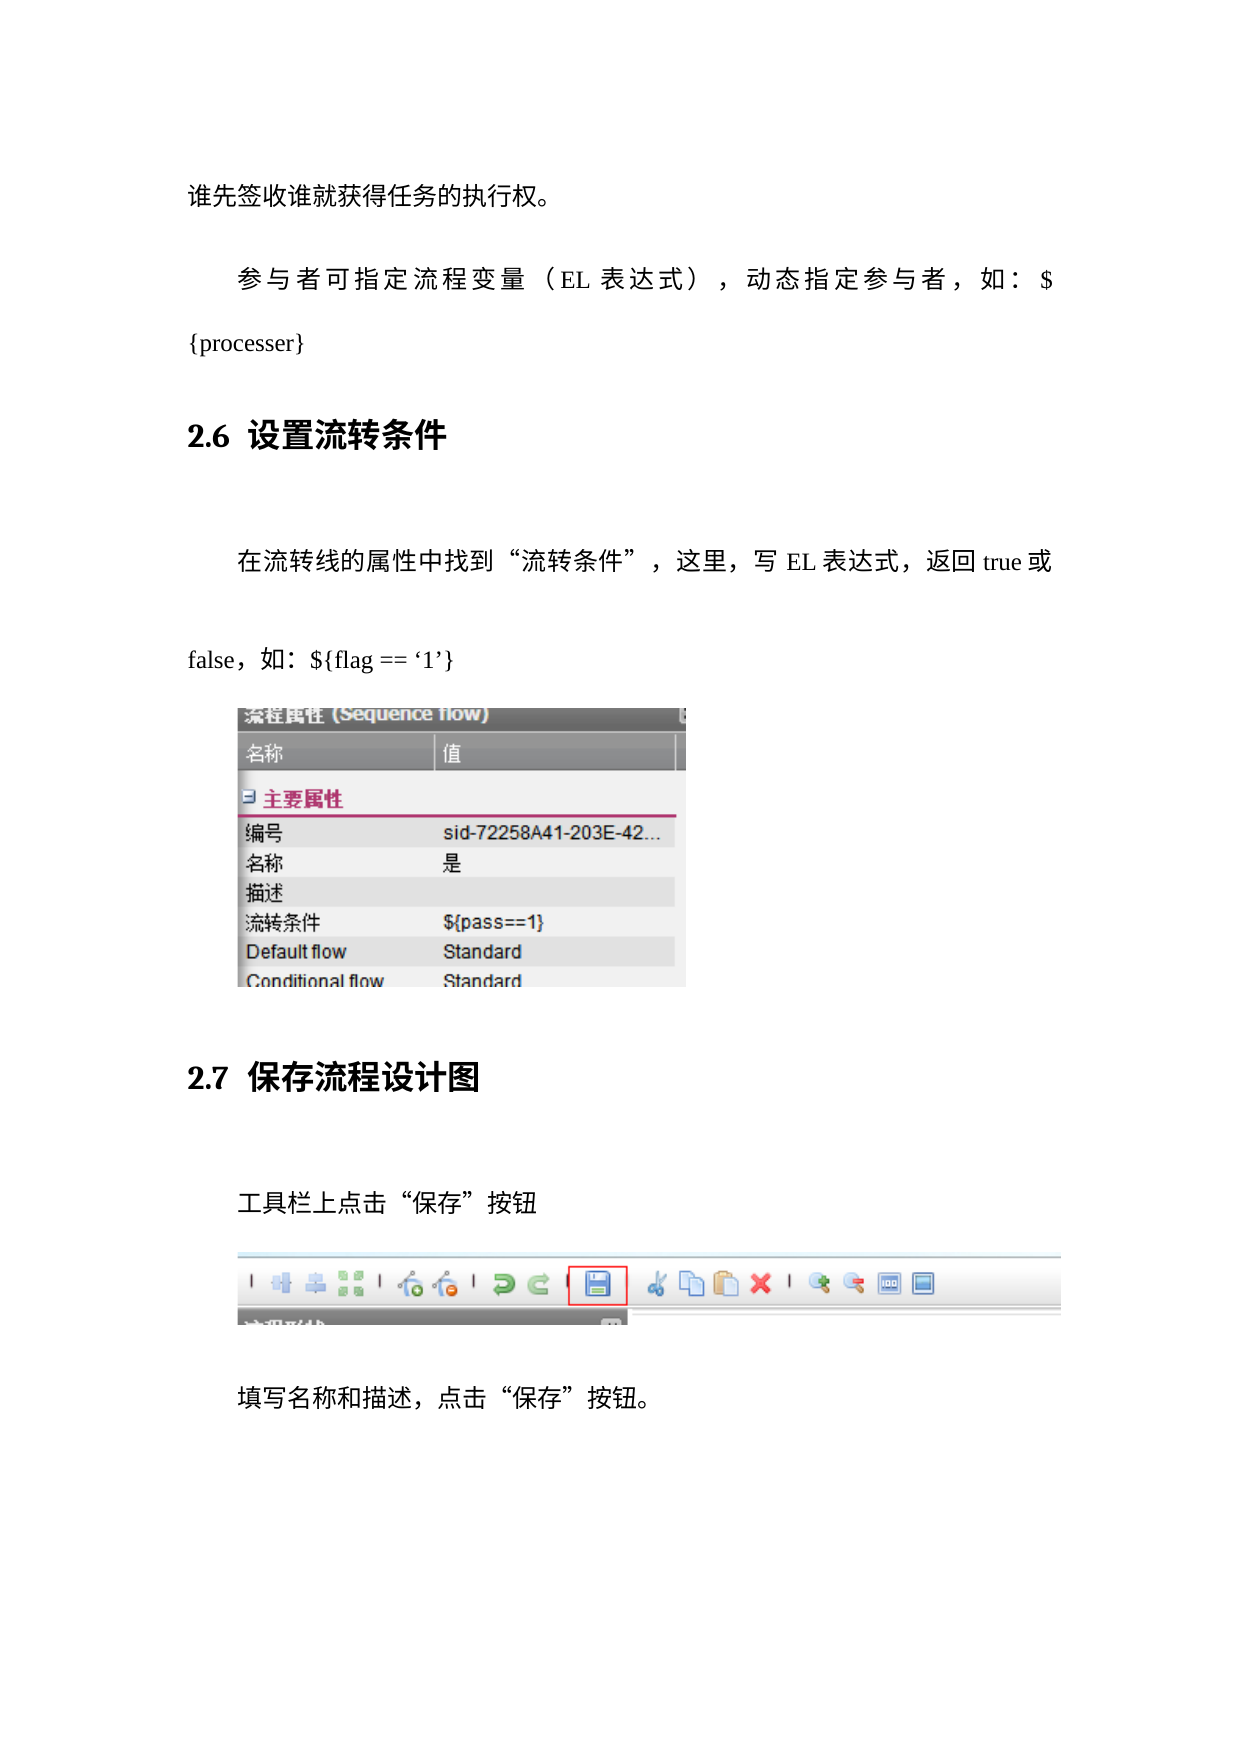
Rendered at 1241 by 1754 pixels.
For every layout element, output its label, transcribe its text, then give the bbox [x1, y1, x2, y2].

list 填写名称和描述，点击“保存”按钮。 [187, 1364, 1053, 1429]
list 在流转线的属性中找到“流转条件”，这里，写EL表达式，返回true或false，如：${flag == ‘1’} [187, 527, 1053, 690]
picture [237, 1252, 1061, 1325]
list 工具栏上点击“保存”按钮 [187, 1169, 1053, 1234]
picture [237, 708, 686, 987]
subtitle 设置流转条件 [187, 400, 1053, 465]
list 参与者可指定流程变量（EL表达式），动态指定参与者，如：${processer} [187, 245, 1053, 359]
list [187, 162, 1053, 227]
subtitle 保存流程设计图 [187, 1042, 1053, 1107]
